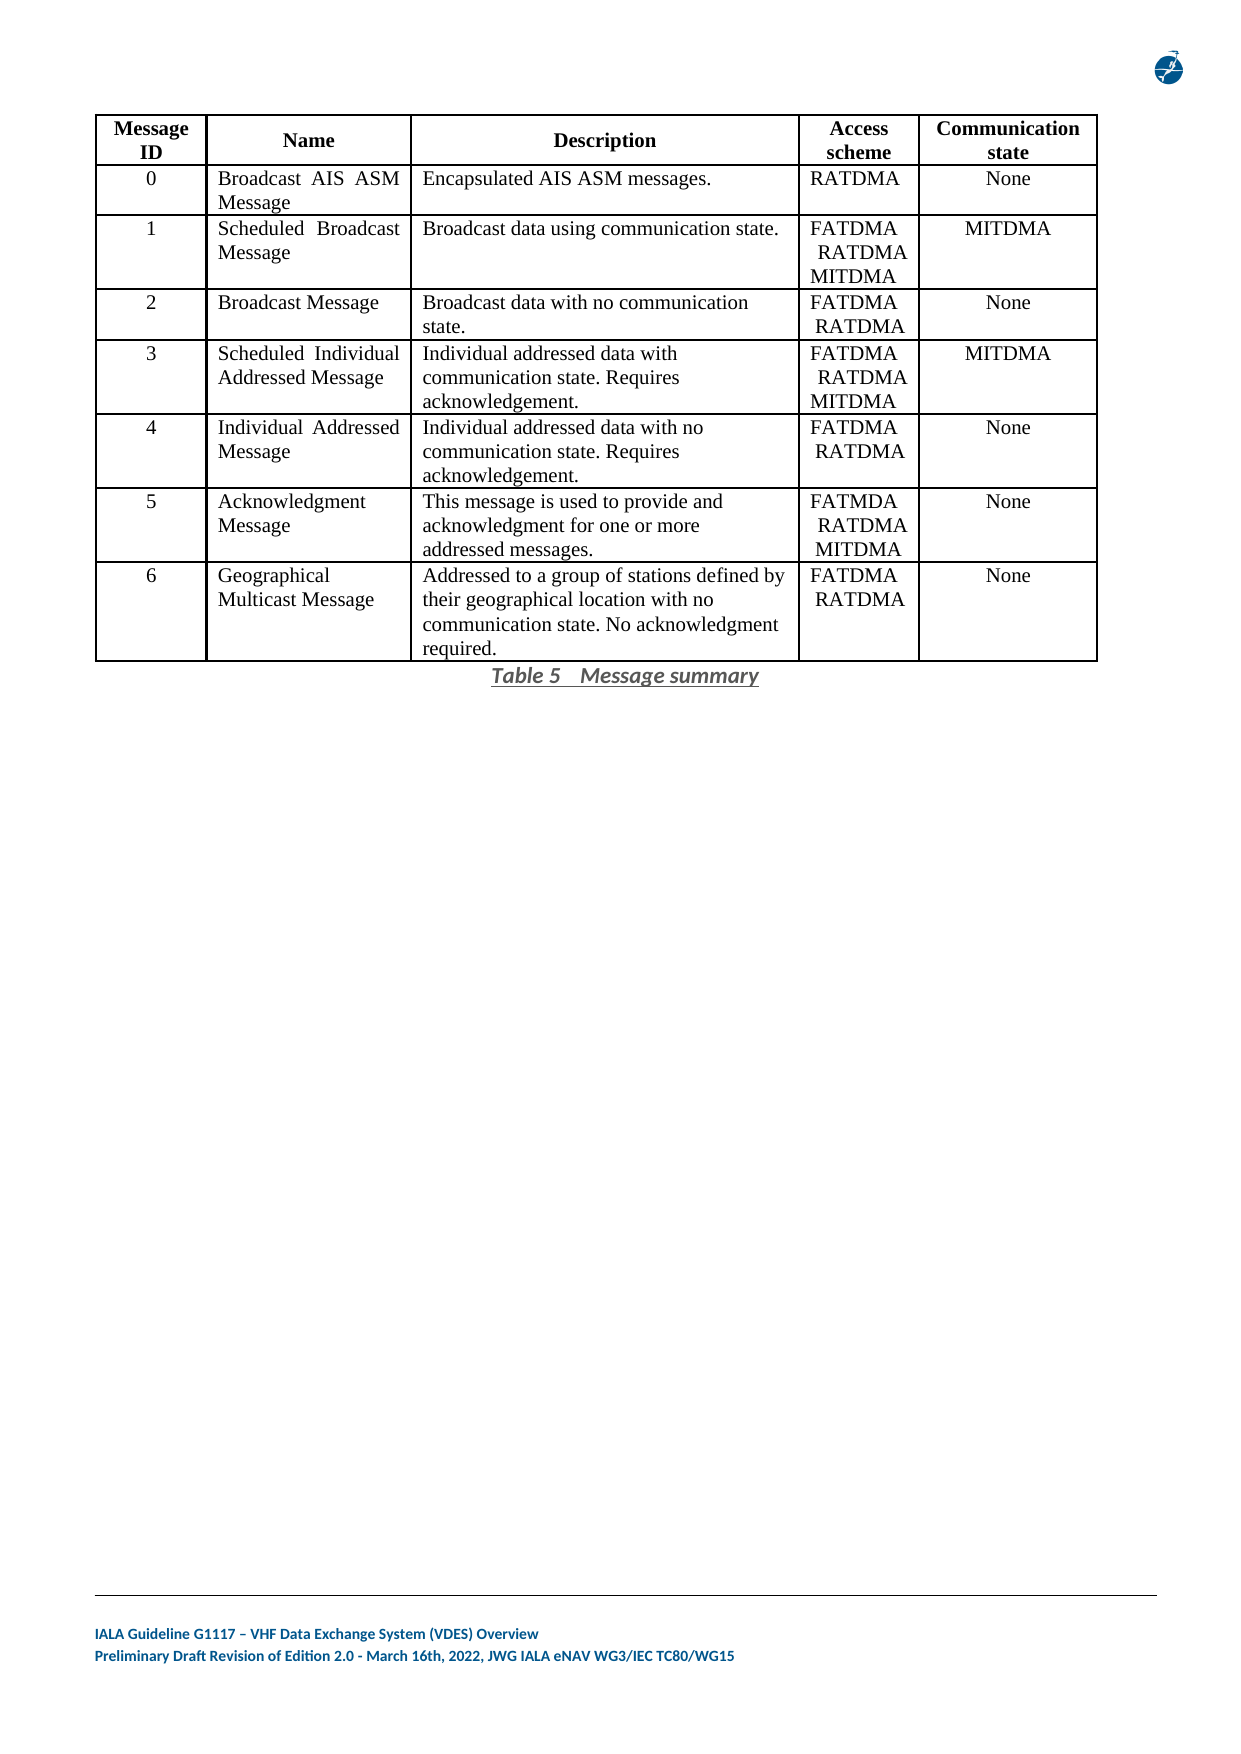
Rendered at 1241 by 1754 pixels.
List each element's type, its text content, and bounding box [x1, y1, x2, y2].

table_header Name [208, 116, 410, 164]
table_header Communication state [920, 116, 1096, 164]
table_cell MITDMA [920, 216, 1096, 288]
table_cell This message is used to provide and acknowledgment for one or more addressed messages. [412, 489, 798, 561]
table_cell FATDMA RATDMA MITDMA [800, 341, 918, 413]
table_cell Scheduled Broadcast Message [208, 216, 410, 288]
table_cell MITDMA [920, 341, 1096, 413]
table_cell RATDMA [800, 166, 918, 214]
table_cell Encapsulated AIS ASM messages. [412, 166, 798, 214]
table_cell 5 [97, 489, 205, 561]
table_cell Individual addressed data with no communication state. Requires acknowledgement. [412, 415, 798, 487]
table_cell None [920, 563, 1096, 659]
table_cell Scheduled Individual Addressed Message [208, 341, 410, 413]
table_cell None [920, 489, 1096, 561]
table_cell 1 [97, 216, 205, 288]
table_cell Individual Addressed Message [208, 415, 410, 487]
table_cell None [920, 166, 1096, 214]
table_cell Individual addressed data with communication state. Requires acknowledgement. [412, 341, 798, 413]
table_header Description [412, 116, 798, 164]
picture [1123, 0, 1241, 119]
table_cell Broadcast data using communication state. [412, 216, 798, 288]
table_cell 0 [97, 166, 205, 214]
table_cell FATDMA RATDMA [800, 415, 918, 487]
table_cell Broadcast data with no communication state. [412, 290, 798, 338]
table_cell Acknowledgment Message [208, 489, 410, 561]
table_cell FATDMA RATDMA [800, 290, 918, 338]
table_header Message ID [97, 116, 205, 164]
table_cell FATDMA RATDMA [800, 563, 918, 659]
text Message summary [94, 662, 1157, 690]
table_cell 6 [97, 563, 205, 659]
table_cell Addressed to a group of stations defined by their geographical location with no communication state. No acknowledgment required. [412, 563, 798, 659]
table_cell 2 [97, 290, 205, 338]
table_cell FATMDA RATDMA MITDMA [800, 489, 918, 561]
table_cell 4 [97, 415, 205, 487]
table_cell 3 [97, 341, 205, 413]
table_cell Broadcast AIS ASM Message [208, 166, 410, 214]
table_cell Geographical Multicast Message [208, 563, 410, 659]
table_cell FATDMA RATDMA MITDMA [800, 216, 918, 288]
table_cell Broadcast Message [208, 290, 410, 338]
table_cell None [920, 290, 1096, 338]
table_cell None [920, 415, 1096, 487]
table_header Access scheme [800, 116, 918, 164]
